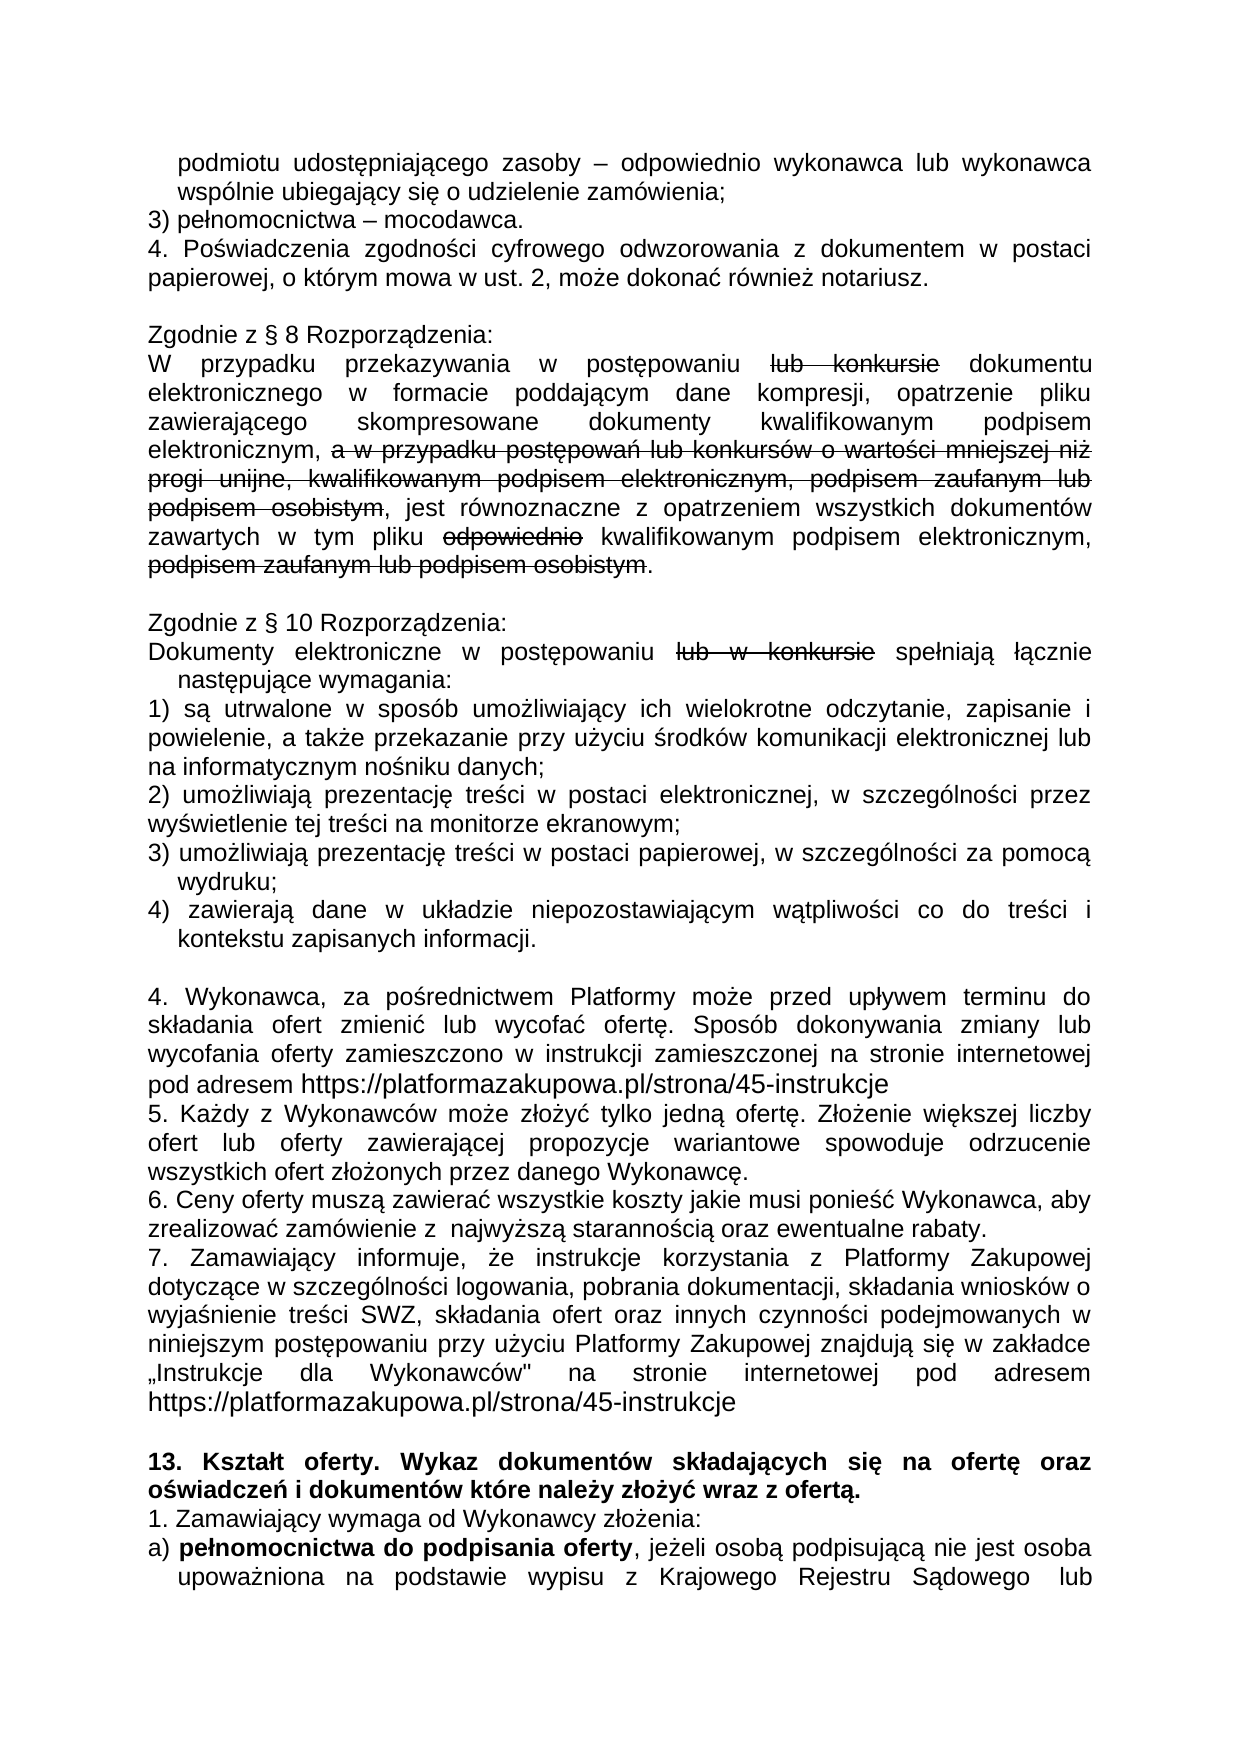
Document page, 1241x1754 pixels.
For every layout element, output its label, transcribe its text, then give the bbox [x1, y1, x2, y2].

text 5. Każdy z Wykonawców może złożyć tylko jedną ofertę. Złożenie większej liczby ofert lub oferty zawierającej propozycje wariantowe spowoduje odrzucenie wszystkich ofert złożonych przez danego Wykonawcę. [148, 1099, 1092, 1185]
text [148, 148, 1092, 205]
text W przypadku przekazywania w postępowaniu lub konkursie dokumentu elektronicznego w formacie poddającym dane kompresji, opatrzenie pliku zawierającego skompresowane dokumenty kwalifikowanym podpisem elektronicznym, a w przypadku postępowań lub konkursów o wartości mniejszej niż progi unijne, kwalifikowanym podpisem elektronicznym, podpisem zaufanym lub podpisem osobistym, jest równoznaczne z opatrzeniem wszystkich dokumentów zawartych w tym pliku odpowiednio kwalifikowanym podpisem elektronicznym, podpisem zaufanym lub podpisem osobistym. [148, 481, 1092, 579]
text 13. Kształt oferty. Wykaz dokumentów składających się na ofertę oraz oświadczeń i dokumentów które należy złożyć wraz z ofertą. [148, 1446, 1092, 1504]
text 4. Wykonawca, za pośrednictwem Platformy może przed upływem terminu do składania ofert zmienić lub wycofać ofertę. Sposób dokonywania zmiany lub wycofania oferty zamieszczono w instrukcji zamieszczonej na stronie internetowej pod adresem https://platformazakupowa.pl/strona/45-instrukcje [148, 981, 1092, 1099]
text 3) umożliwiają prezentację treści w postaci papierowej, w szczególności za pomocą wydruku; [148, 838, 1092, 895]
text Zgodnie z § 10 Rozporządzenia: [148, 608, 1092, 636]
text W przypadku przekazywania w postępowaniu lub konkursie dokumentu elektronicznego w formacie poddającym dane kompresji, opatrzenie pliku zawierającego skompresowane dokumenty kwalifikowanym podpisem elektronicznym, a w przypadku postępowań lub konkursów o wartości mniejszej niż progi unijne, kwalifikowanym podpisem elektronicznym, podpisem zaufanym lub podpisem osobistym, jest równoznaczne z opatrzeniem wszystkich dokumentów zawartych w tym pliku odpowiednio kwalifikowanym podpisem elektronicznym, podpisem zaufanym lub podpisem osobistym. [148, 349, 1092, 480]
text 1. Zamawiający wymaga od Wykonawcy złożenia: [148, 1504, 1092, 1533]
text 1) są utrwalone w sposób umożliwiający ich wielokrotne odczytanie, zapisanie i powielenie, a także przekazanie przy użyciu środków komunikacji elektronicznej lub na informatycznym nośniku danych; [148, 694, 1092, 780]
text 4) zawierają dane w układzie niepozostawiającym wątpliwości co do treści i kontekstu zapisanych informacji. [148, 895, 1092, 953]
text Dokumenty elektroniczne w postępowaniu lub w konkursie spełniają łącznie następujące wymagania: [148, 636, 1092, 694]
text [148, 1533, 1092, 1590]
text 7. Zamawiający informuje, że instrukcje korzystania z Platformy Zakupowej dotyczące w szczególności logowania, pobrania dokumentacji, składania wniosków o wyjaśnienie treści SWZ, składania ofert oraz innych czynności podejmowanych w niniejszym postępowaniu przy użyciu Platformy Zakupowej znajdują się w zakładce „Instrukcje dla Wykonawców" na stronie internetowej pod adresem https://platformazakupowa.pl/strona/45-instrukcje [148, 1243, 1092, 1418]
text 6. Ceny oferty muszą zawierać wszystkie koszty jakie musi ponieść Wykonawca, aby zrealizować zamówienie z najwyższą starannością oraz ewentualne rabaty. [148, 1185, 1092, 1243]
text 4. Poświadczenia zgodności cyfrowego odwzorowania z dokumentem w postaci papierowej, o którym mowa w ust. 2, może dokonać również notariusz. [148, 234, 1092, 291]
text 3) pełnomocnictwa – mocodawca. [148, 205, 1092, 234]
text Zgodnie z § 8 Rozporządzenia: [148, 320, 1092, 349]
text 2) umożliwiają prezentację treści w postaci elektronicznej, w szczególności przez wyświetlenie tej treści na monitorze ekranowym; [148, 780, 1092, 838]
